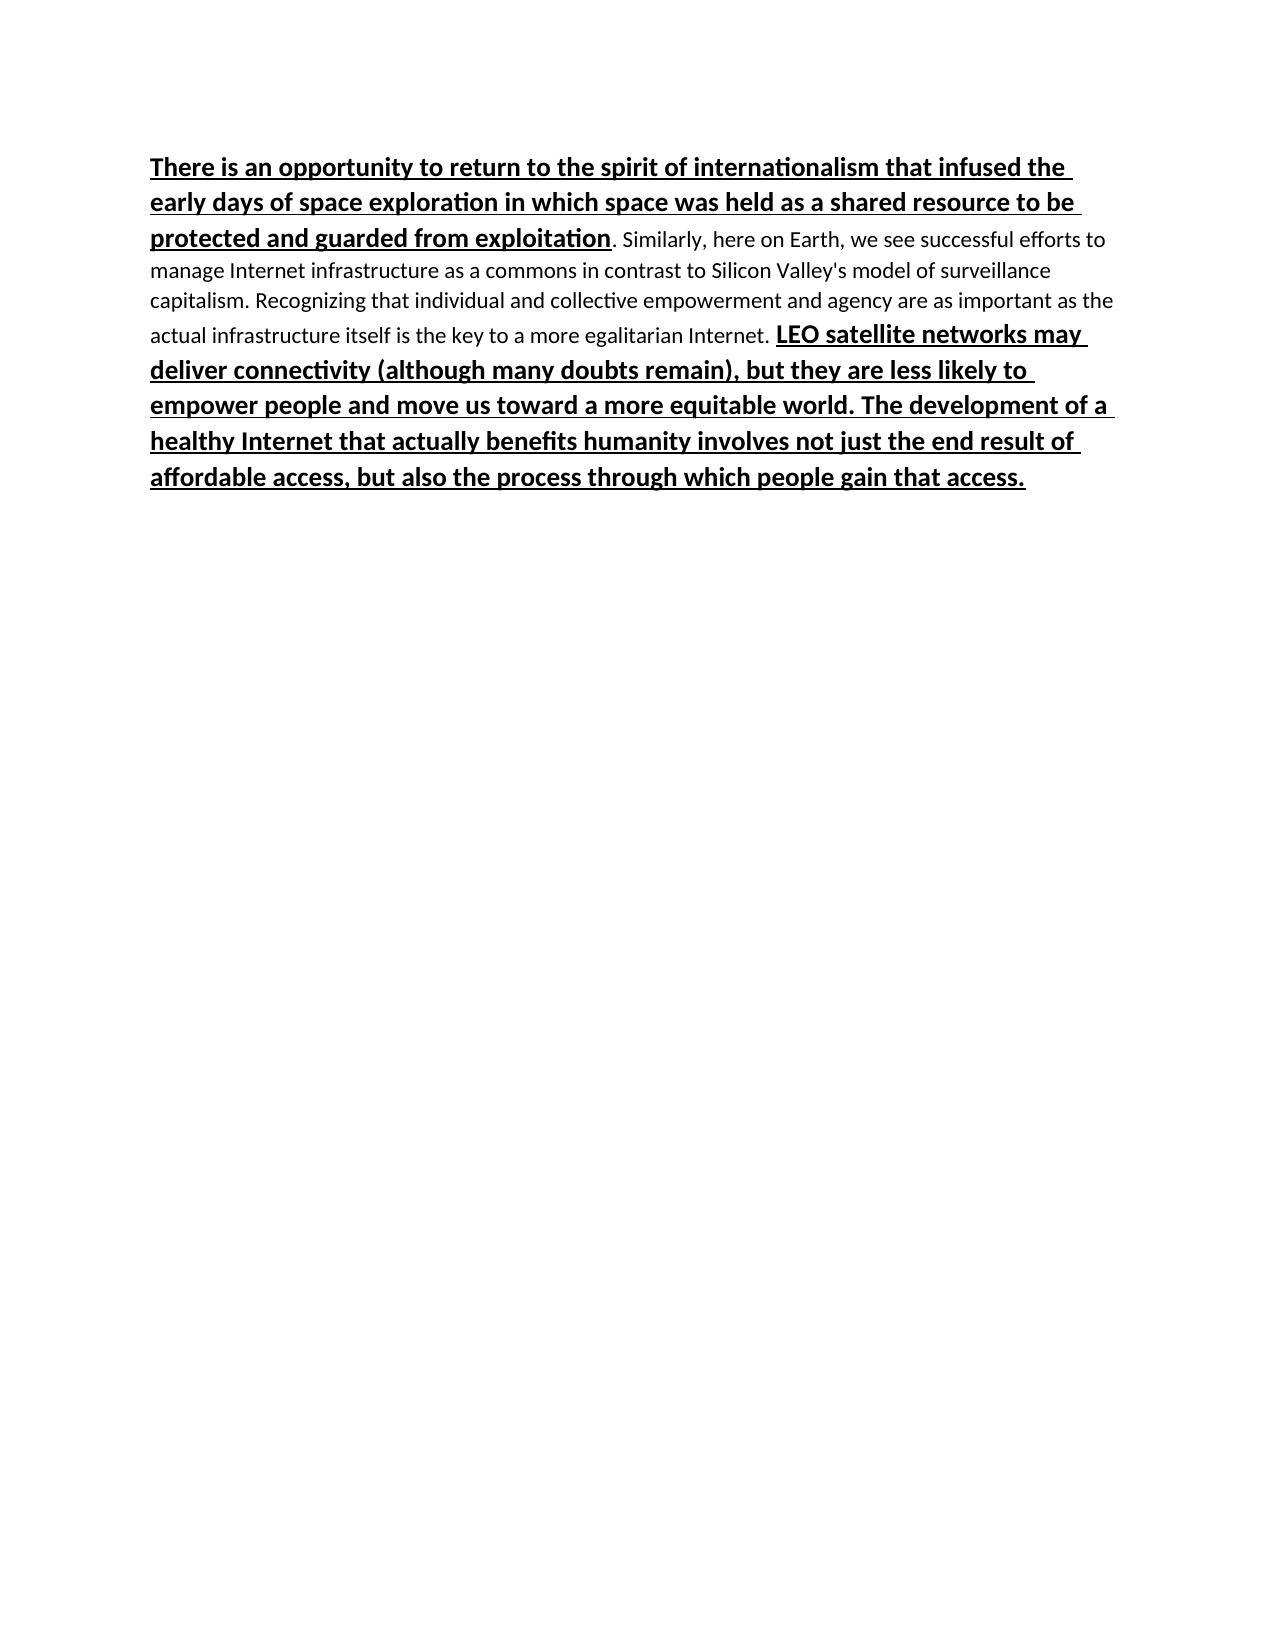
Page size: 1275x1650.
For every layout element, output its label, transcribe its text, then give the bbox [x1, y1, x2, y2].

text There is an opportunity to return to the spirit of internationalism that infused the early days of space exploration in which space was held as a shared resource to be protected and guarded from exploitation. Similarly, here on Earth, we see successful efforts to manage Internet infrastructure as a commons in contrast to Silicon Valley's model of surveillance capitalism. Recognizing that individual and collective empowerment and agency are as important as the actual infrastructure itself is the key to a more egalitarian Internet. LEO satellite networks may deliver connectivity (although many doubts remain), but they are less likely to empower people and move us toward a more equitable world. The development of a healthy Internet that actually benefits humanity involves not just the end result of affordable access, but also the process through which people gain that access. [150, 150, 1125, 493]
